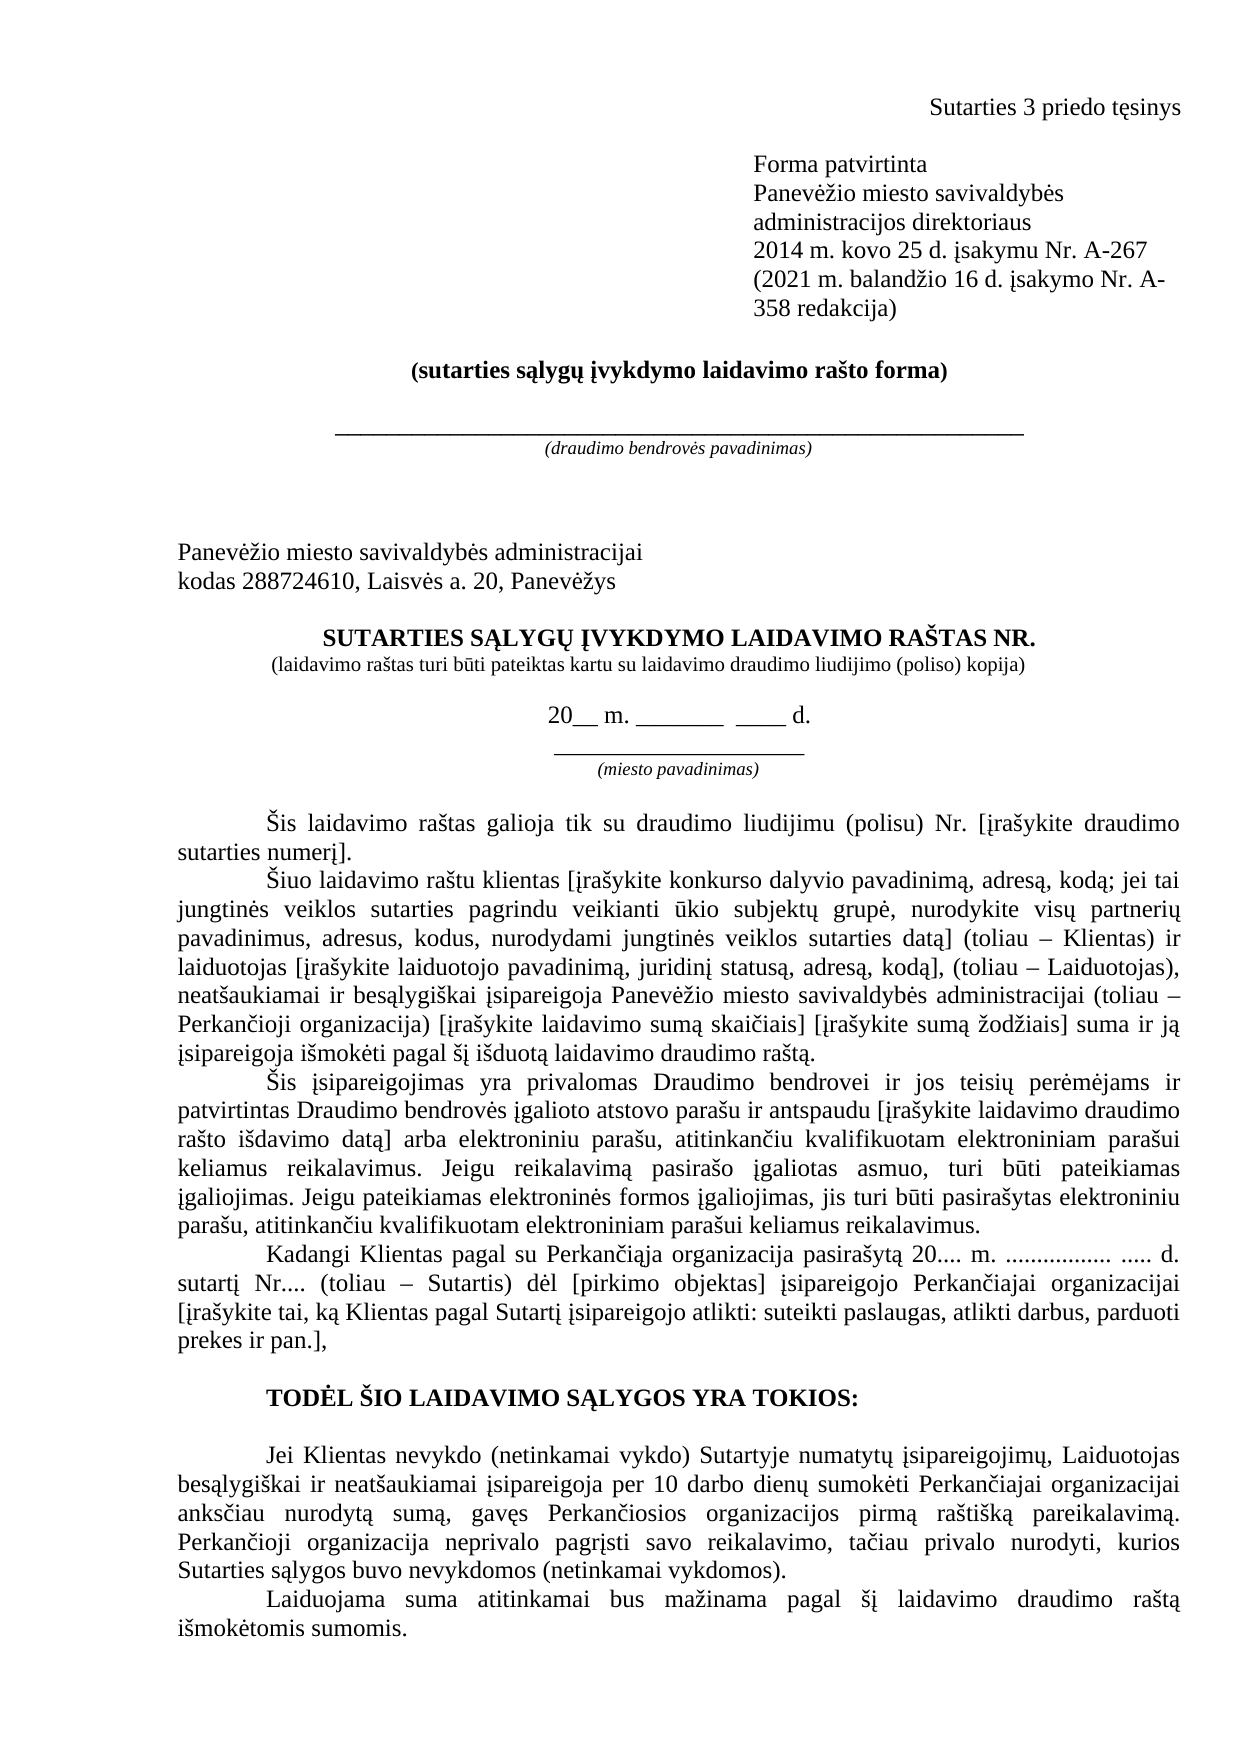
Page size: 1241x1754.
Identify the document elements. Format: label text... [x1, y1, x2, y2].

text Forma patvirtinta [753, 149, 1181, 178]
text ____________________ [177, 729, 1181, 758]
text Jei Klientas nevykdo (netinkamai vykdo) Sutartyje numatytų įsipareigojimų, Laiduotojas besąlygiškai ir neatšaukiamai įsipareigoja per 10 darbo dienų sumokėti Perkančiajai organizacijai anksčiau nurodytą sumą, gavęs Perkančiosios organizacijos pirmą raštišką pareikalavimą. Perkančioji organizacija neprivalo pagrįsti savo reikalavimo, tačiau privalo nurodyti, kurios Sutarties sąlygos buvo nevykdomos (netinkamai vykdomos). [177, 1440, 1181, 1584]
text (draudimo bendrovės pavadinimas) [177, 437, 1181, 458]
text 2014 m. kovo 25 d. įsakymu Nr. A-267 [753, 235, 1181, 264]
text Kadangi Klientas pagal su Perkančiąja organizacija pasirašytą 20.... m. ................. ..... d. sutartį Nr.... (toliau – Sutartis) dėl [pirkimo objektas] įsipareigojo Perkančiajai organizacijai [įrašykite tai, ką Klientas pagal Sutartį įsipareigojo atlikti: suteikti paslaugas, atlikti darbus, parduoti prekes ir pan.], [177, 1239, 1181, 1354]
text (sutarties sąlygų įvykdymo laidavimo rašto forma) [177, 355, 1181, 384]
text Laiduojama suma atitinkamai bus mažinama pagal šį laidavimo draudimo raštą išmokėtomis sumomis. [177, 1584, 1181, 1642]
text Panevėžio miesto savivaldybės [753, 178, 1181, 207]
text kodas 288724610, Laisvės a. 20, Panevėžys [177, 566, 1181, 595]
text 20__ m. _______ ____ d. [177, 700, 1181, 729]
text Šis įsipareigojimas yra privalomas Draudimo bendrovei ir jos teisių perėmėjams ir patvirtintas Draudimo bendrovės įgalioto atstovo parašu ir antspaudu [įrašykite laidavimo draudimo rašto išdavimo datą] arba elektroniniu parašu, atitinkančiu kvalifikuotam elektroniniam parašui keliamus reikalavimus. Jeigu reikalavimą pasirašo įgaliotas asmuo, turi būti pateikiamas įgaliojimas. Jeigu pateikiamas elektroninės formos įgaliojimas, jis turi būti pasirašytas elektroniniu parašu, atitinkančiu kvalifikuotam elektroniniam parašui keliamus reikalavimus. [177, 1067, 1181, 1239]
text (laidavimo raštas turi būti pateiktas kartu su laidavimo draudimo liudijimo (poliso) kopija) [177, 652, 1181, 676]
text administracijos direktoriaus [753, 207, 1181, 235]
text Šis laidavimo raštas galioja tik su draudimo liudijimu (polisu) Nr. [įrašykite draudimo sutarties numerį]. [177, 808, 1181, 865]
text (miesto pavadinimas) [177, 758, 1181, 779]
text ______________________________________________________ [177, 410, 1181, 437]
text Panevėžio miesto savivaldybės administracijai [177, 537, 1181, 566]
text TODĖL ŠIO LAIDAVIMO SĄLYGOS YRA TOKIOS: [177, 1383, 1181, 1412]
text Sutarties 3 priedo tęsinys [177, 92, 1181, 120]
text (2021 m. balandžio 16 d. įsakymo Nr. A-358 redakcija) [753, 264, 1181, 322]
text Šiuo laidavimo raštu klientas [įrašykite konkurso dalyvio pavadinimą, adresą, kodą; jei tai jungtinės veiklos sutarties pagrindu veikianti ūkio subjektų grupė, nurodykite visų partnerių pavadinimus, adresus, kodus, nurodydami jungtinės veiklos sutarties datą] (toliau – Klientas) ir laiduotojas [įrašykite laiduotojo pavadinimą, juridinį statusą, adresą, kodą], (toliau – Laiduotojas), neatšaukiamai ir besąlygiškai įsipareigoja Panevėžio miesto savivaldybės administracijai (toliau – Perkančioji organizacija) [įrašykite laidavimo sumą skaičiais] [įrašykite sumą žodžiais] suma ir ją įsipareigoja išmokėti pagal šį išduotą laidavimo draudimo raštą. [177, 865, 1181, 1067]
text SUTARTIES SĄLYGŲ ĮVYKDYMO LAIDAVIMO RAŠTAS NR. [177, 623, 1181, 652]
